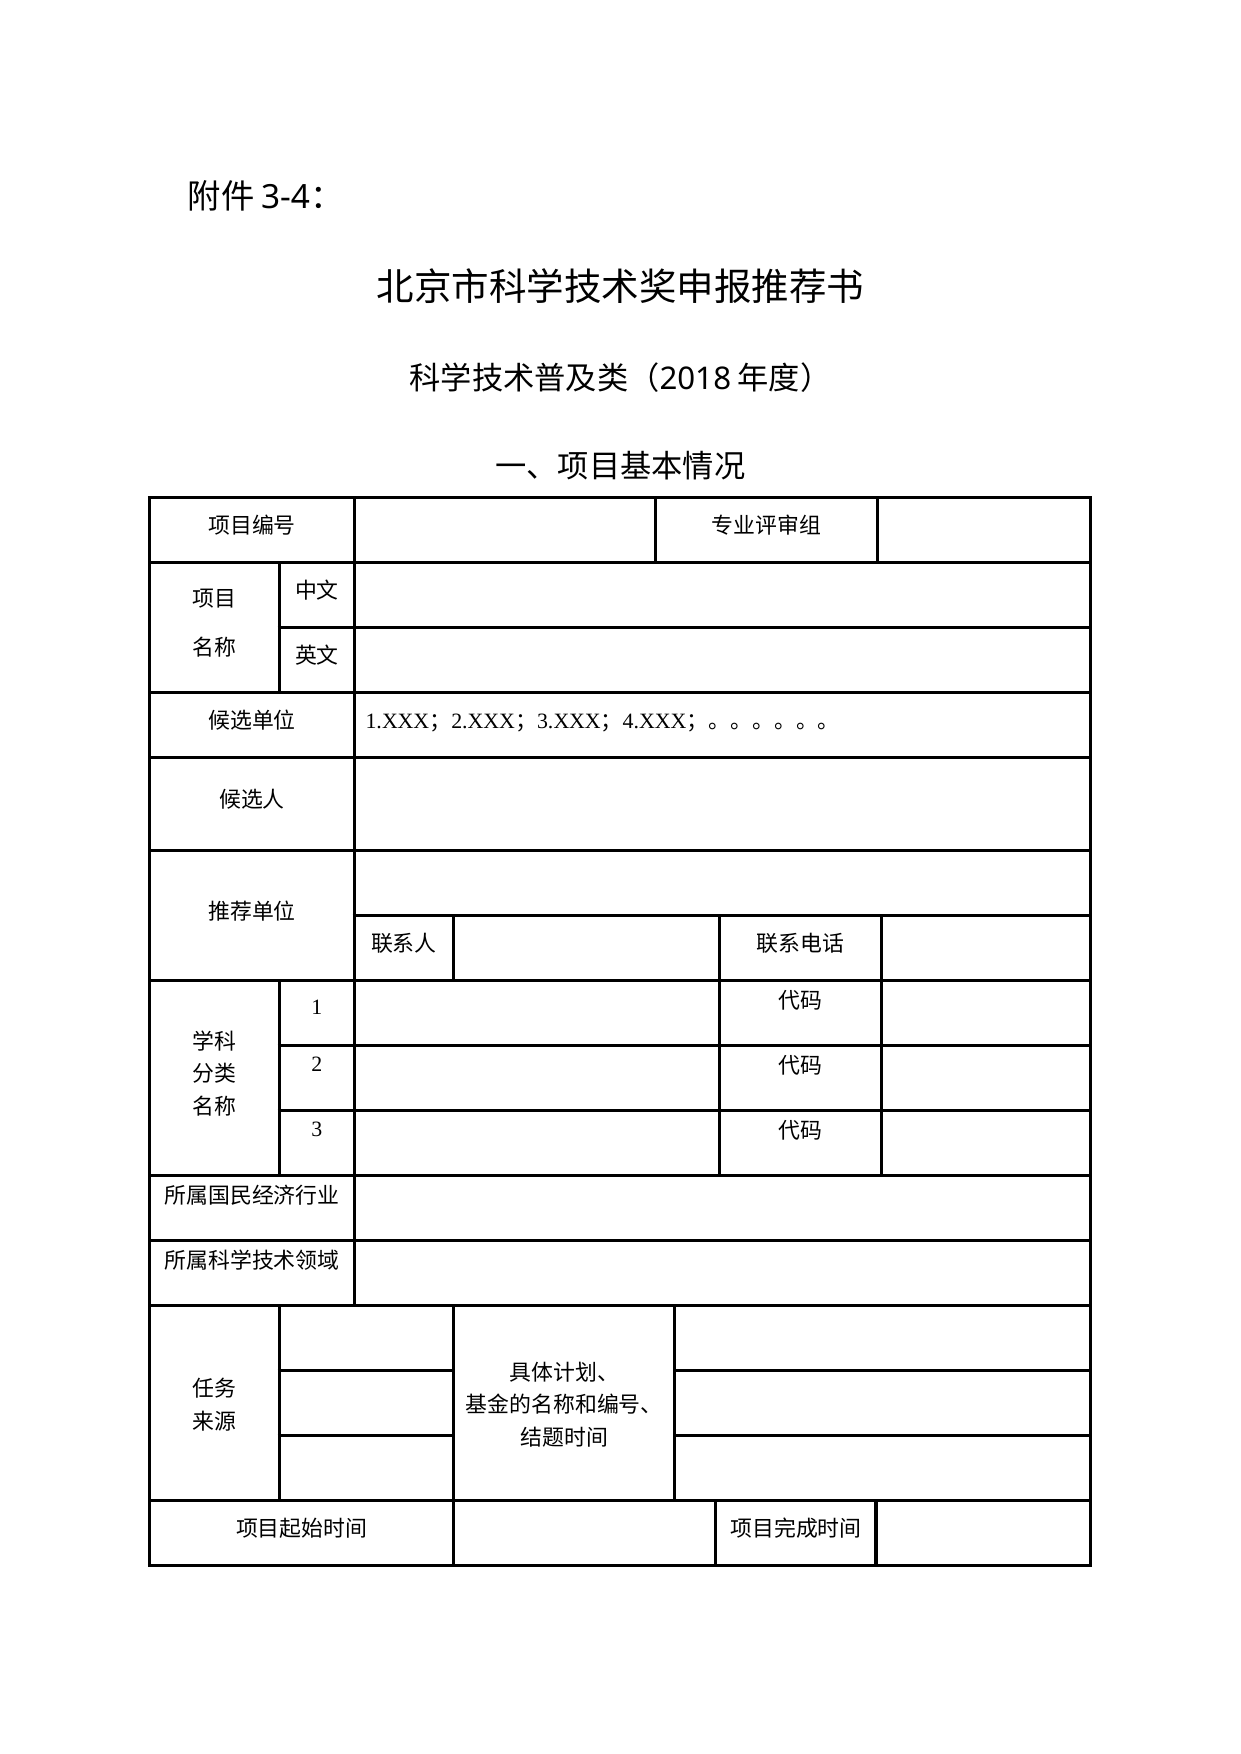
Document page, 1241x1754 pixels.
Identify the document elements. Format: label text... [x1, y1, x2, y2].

text 科学技术普及类（2018年度） [187, 343, 1053, 408]
table_cell [356, 1112, 718, 1174]
table_cell [883, 1047, 1089, 1109]
table_header [879, 499, 1089, 561]
table_cell 任务 来源 [151, 1307, 278, 1499]
table_cell 学科 分类 名称 [151, 982, 278, 1174]
table_cell 2 [281, 1047, 353, 1109]
table_cell 所属科学技术领域 [151, 1242, 353, 1304]
table_cell 项目起始时间 [151, 1502, 452, 1564]
table_cell [356, 564, 1089, 626]
table_header [356, 499, 654, 561]
table_header 专业评审组 [657, 499, 876, 561]
table_cell 候选单位 [151, 694, 353, 756]
table_header 项目编号 [151, 499, 353, 561]
table_cell 代码 [721, 982, 880, 1044]
table_cell [676, 1437, 1089, 1499]
table_cell [883, 982, 1089, 1044]
table_cell [281, 1307, 452, 1369]
table_cell [356, 982, 718, 1044]
table_cell 代码 [721, 1112, 880, 1174]
table_cell 中文 [281, 564, 353, 626]
table_cell [455, 917, 718, 979]
table_cell 项目 名称 [151, 564, 278, 691]
table_cell [356, 852, 1089, 914]
table_cell 项目完成时间 [717, 1502, 874, 1564]
table_cell 1 [281, 982, 353, 1044]
table_cell 所属国民经济行业 [151, 1177, 353, 1239]
table_cell 联系人 [356, 917, 452, 979]
table_cell [883, 917, 1089, 979]
text 一、项目基本情况 [187, 431, 1053, 496]
table_cell 候选人 [151, 759, 353, 849]
table_cell [878, 1502, 1089, 1564]
table_cell 3 [281, 1112, 353, 1174]
table_cell 具体计划、 基金的名称和编号、结题时间 [455, 1307, 673, 1499]
table_cell [356, 1242, 1089, 1304]
table_cell [883, 1112, 1089, 1174]
table_cell [356, 1047, 718, 1109]
table_cell [356, 629, 1089, 691]
table_cell 代码 [721, 1047, 880, 1109]
table_cell [676, 1307, 1089, 1369]
table_cell [455, 1502, 714, 1564]
table_cell [356, 1177, 1089, 1239]
table_cell [676, 1372, 1089, 1434]
table_cell 1.XXX；2.XXX；3.XXX；4.XXX；。。。。。。 [356, 694, 1089, 756]
table_cell [356, 759, 1089, 849]
table_cell [281, 1372, 452, 1434]
table_cell [281, 1437, 452, 1499]
table_cell 推荐单位 [151, 852, 353, 979]
text 附件3-4： [187, 162, 1053, 227]
text 北京市科学技术奖申报推荐书 [187, 251, 1053, 316]
table_cell 联系电话 [721, 917, 880, 979]
table_cell 英文 [281, 629, 353, 691]
